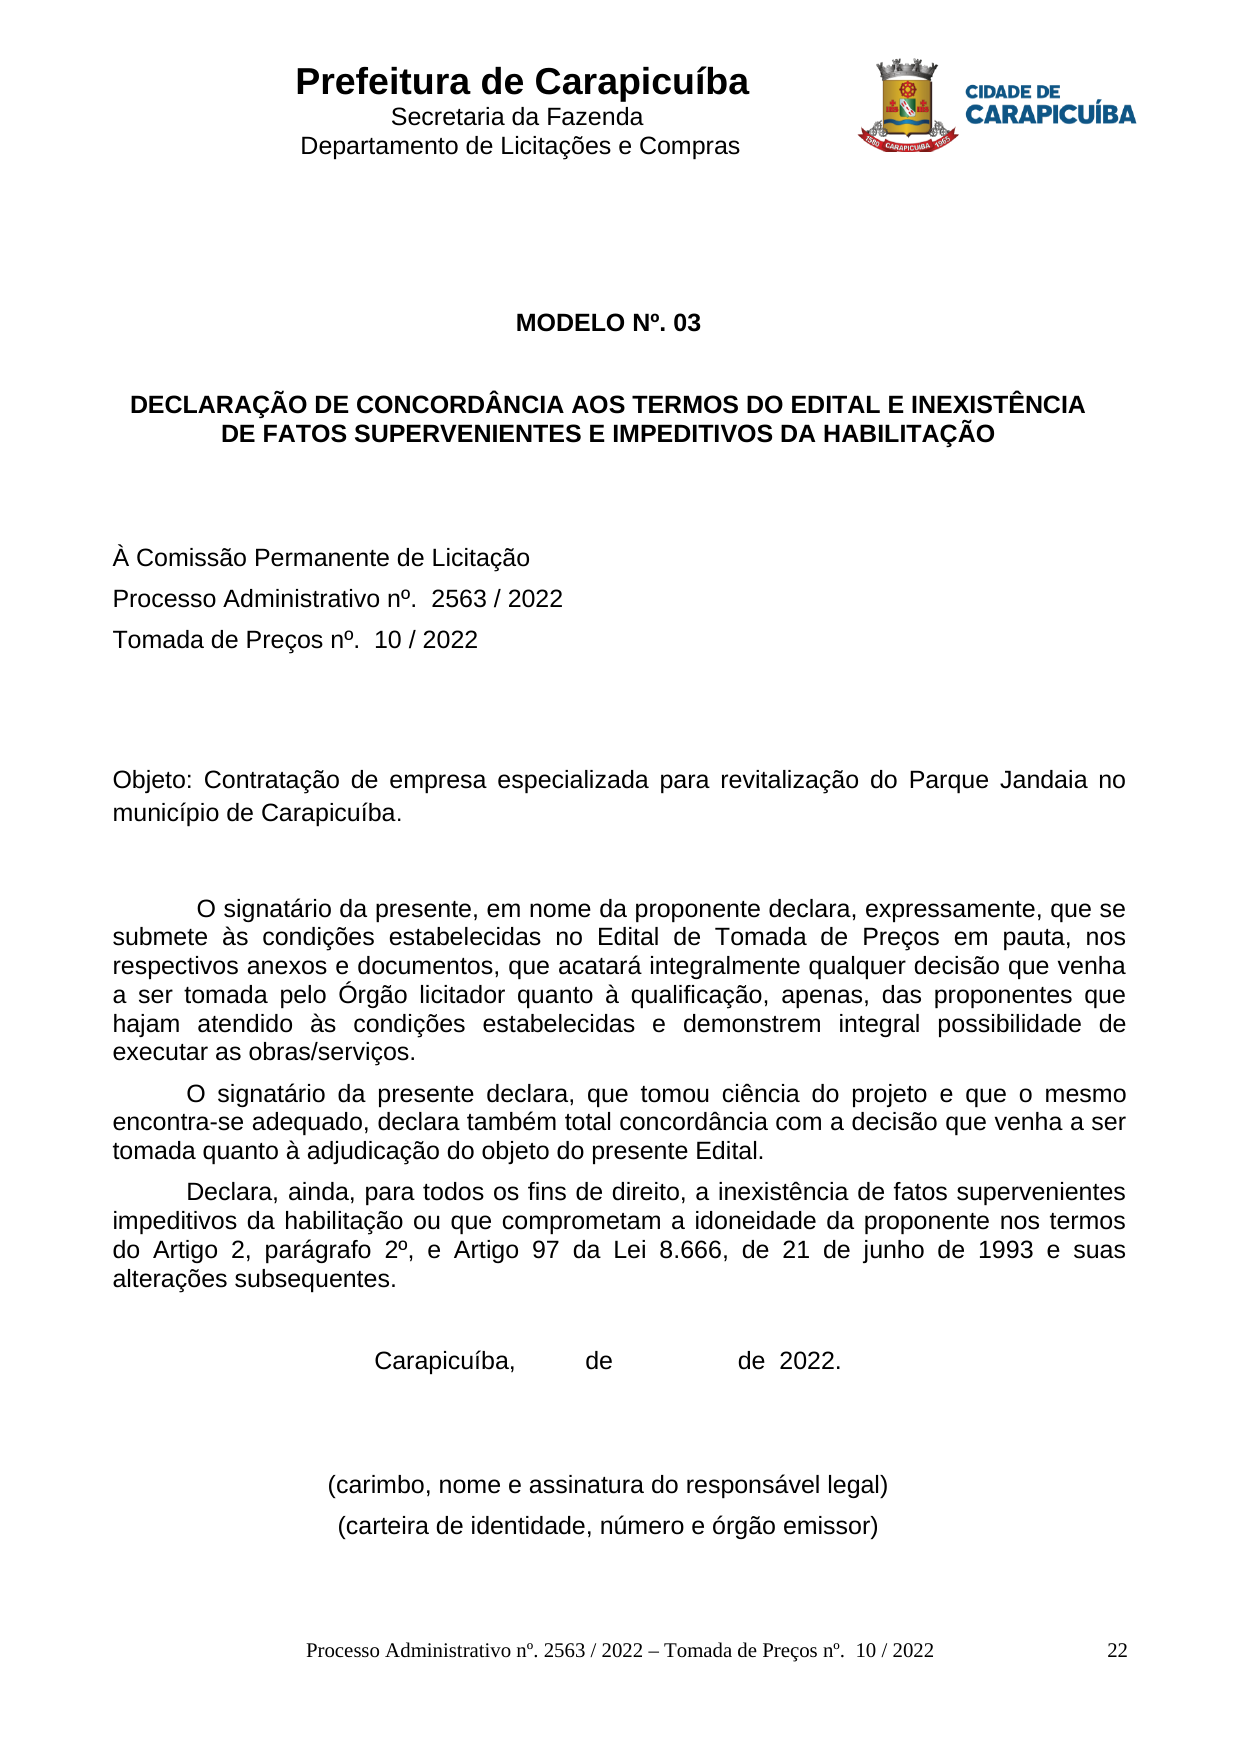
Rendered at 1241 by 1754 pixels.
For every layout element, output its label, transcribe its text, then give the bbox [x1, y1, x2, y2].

text Processo Administrativo nº. 2563 / 2022 [112, 584, 1104, 612]
text À Comissão Permanente de Licitação [112, 542, 1104, 571]
text O signatário da presente declara, que tomou ciência do projeto e que o mesmo encontra-se adequado, declara também total concordância com a decisão que venha a ser tomada quanto à adjudicação do objeto do presente Edital. [112, 1078, 1128, 1165]
text (carimbo, nome e assinatura do responsável legal) [112, 1470, 1104, 1498]
text DECLARAÇÃO DE CONCORDÂNCIA AOS TERMOS DO EDITAL E INEXISTÊNCIA DE FATOS SUPERVENIENTES E IMPEDITIVOS DA HABILITAÇÃO [112, 390, 1104, 447]
text (carteira de identidade, número e órgão emissor) [112, 1511, 1104, 1540]
text Declara, ainda, para todos os fins de direito, a inexistência de fatos supervenientes impeditivos da habilitação ou que comprometam a idoneidade da proponente nos termos do Artigo 2, parágrafo 2º, e Artigo 97 da Lei 8.666, de 21 de junho de 1993 e suas alterações subsequentes. [112, 1177, 1128, 1292]
text Objeto: Contratação de empresa especializada para revitalização do Parque Jandaia no município de Carapicuíba. [112, 765, 1128, 827]
text Carapicuíba, de de 2022. [112, 1346, 1104, 1375]
picture [857, 57, 1139, 152]
text O signatário da presente, em nome da proponente declara, expressamente, que se submete às condições estabelecidas no Edital de Tomada de Preços em pauta, nos respectivos anexos e documentos, que acatará integralmente qualquer decisão que venha a ser tomada pelo Órgão licitador quanto à qualificação, apenas, das proponentes que hajam atendido às condições estabelecidas e demonstrem integral possibilidade de executar as obras/serviços. [112, 893, 1128, 1066]
text Tomada de Preços nº. 10 / 2022 [112, 625, 1104, 654]
text MODELO Nº. 03 [112, 307, 1104, 336]
